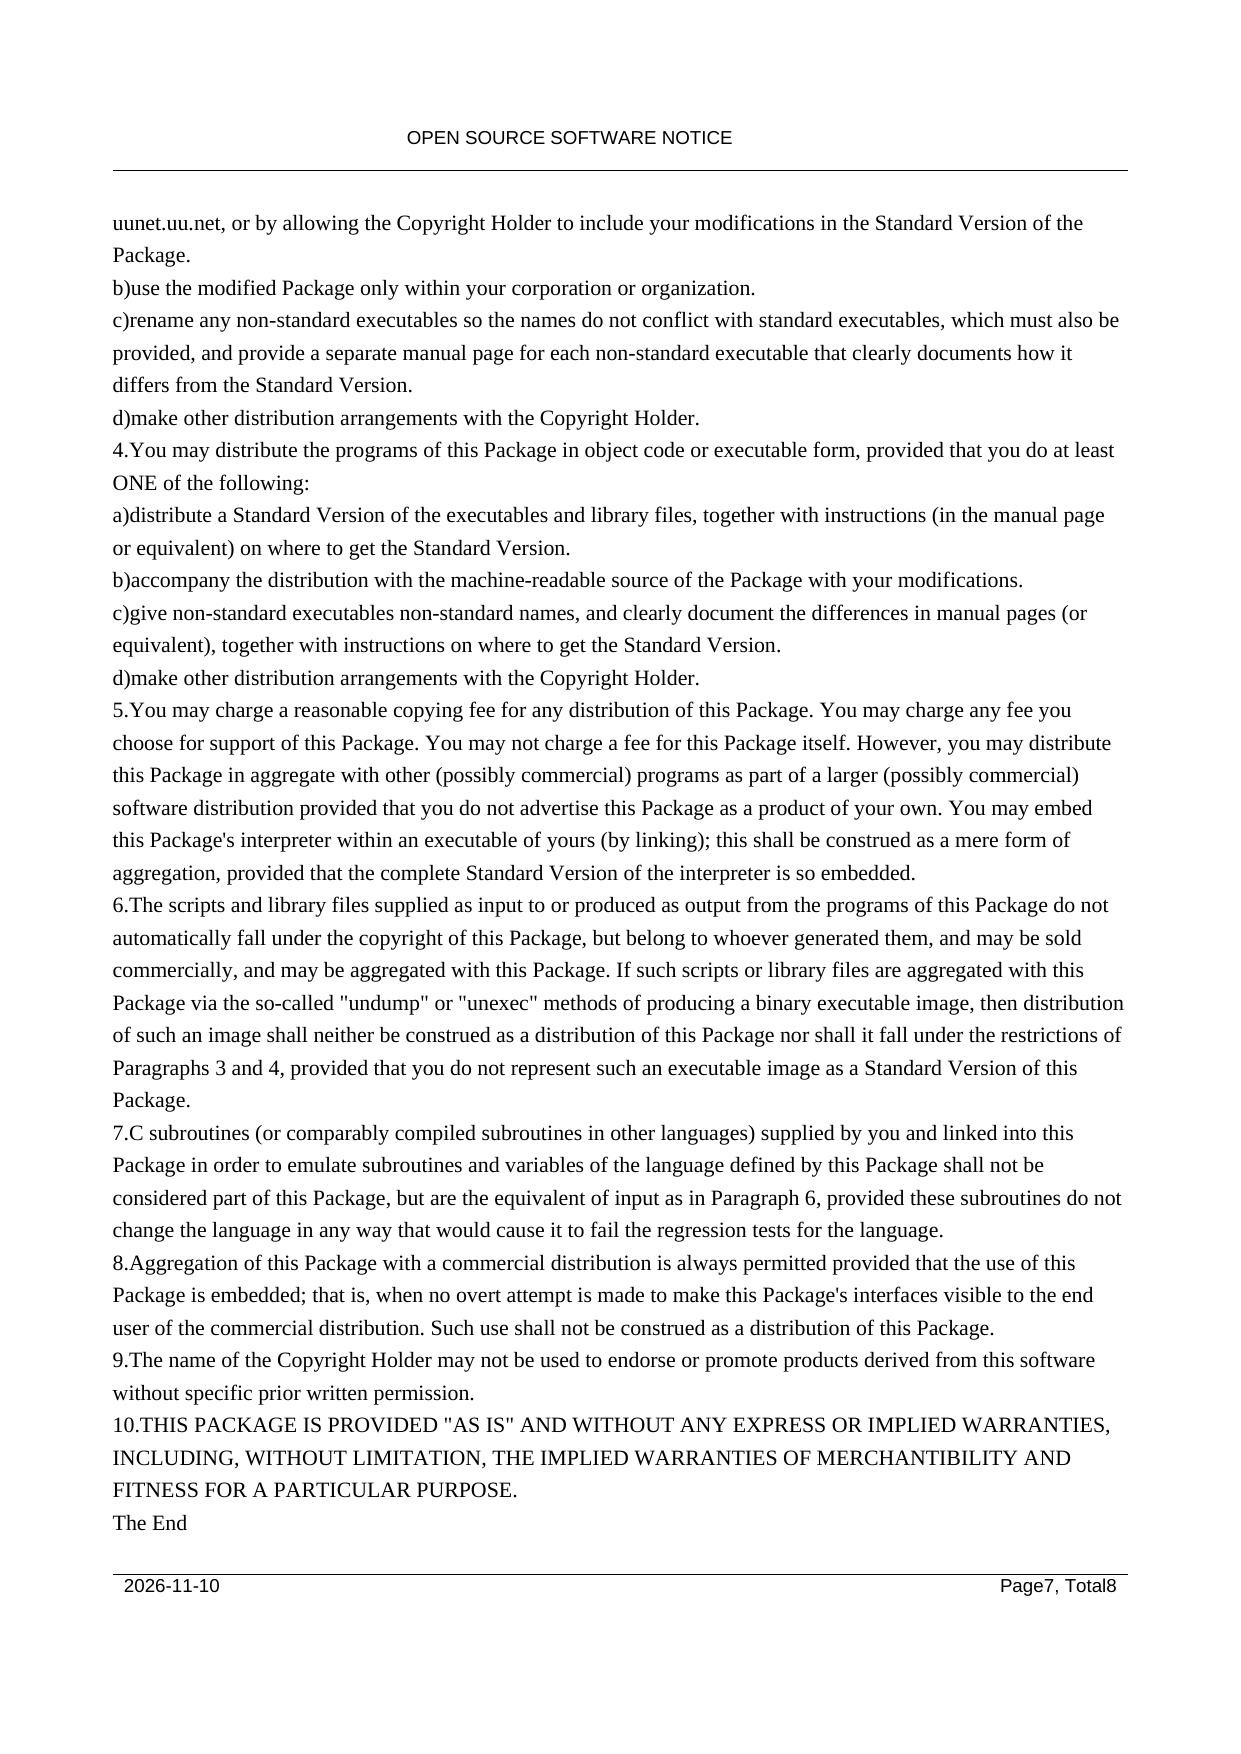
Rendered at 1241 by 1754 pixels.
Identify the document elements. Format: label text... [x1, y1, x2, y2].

text 9.The name of the Copyright Holder may not be used to endorse or promote products derived from this software without specific prior written permission. [112, 1344, 1128, 1409]
text c)rename any non-standard executables so the names do not conflict with standard executables, which must also be provided, and provide a separate manual page for each non-standard executable that clearly documents how it differs from the Standard Version. [112, 304, 1128, 401]
text 7.C subroutines (or comparably compiled subroutines in other languages) supplied by you and linked into this Package in order to emulate subroutines and variables of the language defined by this Package shall not be considered part of this Package, but are the equivalent of input as in Paragraph 6, provided these subroutines do not change the language in any way that would cause it to fail the regression tests for the language. [112, 1116, 1128, 1246]
text a)distribute a Standard Version of the executables and library files, together with instructions (in the manual page or equivalent) on where to get the Standard Version. [112, 499, 1128, 564]
text 4.You may distribute the programs of this Package in object code or executable form, provided that you do at least ONE of the following: [112, 434, 1128, 499]
text d)make other distribution arrangements with the Copyright Holder. [112, 661, 1128, 694]
text 10.THIS PACKAGE IS PROVIDED "AS IS" AND WITHOUT ANY EXPRESS OR IMPLIED WARRANTIES, INCLUDING, WITHOUT LIMITATION, THE IMPLIED WARRANTIES OF MERCHANTIBILITY AND FITNESS FOR A PARTICULAR PURPOSE. [112, 1409, 1128, 1506]
text d)make other distribution arrangements with the Copyright Holder. [112, 401, 1128, 434]
text b)use the modified Package only within your corporation or organization. [112, 271, 1128, 304]
text The End [112, 1506, 1128, 1571]
text 5.You may charge a reasonable copying fee for any distribution of this Package. You may charge any fee you choose for support of this Package. You may not charge a fee for this Package itself. However, you may distribute this Package in aggregate with other (possibly commercial) programs as part of a larger (possibly commercial) software distribution provided that you do not advertise this Package as a product of your own. You may embed this Package's interpreter within an executable of yours (by linking); this shall be construed as a mere form of aggregation, provided that the complete Standard Version of the interpreter is so embedded. [112, 694, 1128, 889]
text b)accompany the distribution with the machine-readable source of the Package with your modifications. [112, 564, 1128, 596]
text 6.The scripts and library files supplied as input to or produced as output from the programs of this Package do not automatically fall under the copyright of this Package, but belong to whoever generated them, and may be sold commercially, and may be aggregated with this Package. If such scripts or library files are aggregated with this Package via the so-called "undump" or "unexec" methods of producing a binary executable image, then distribution of such an image shall neither be construed as a distribution of this Package nor shall it fall under the restrictions of Paragraphs 3 and 4, provided that you do not represent such an executable image as a Standard Version of this Package. [112, 889, 1128, 1116]
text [112, 206, 1128, 271]
text 8.Aggregation of this Package with a commercial distribution is always permitted provided that the use of this Package is embedded; that is, when no overt attempt is made to make this Package's interfaces visible to the end user of the commercial distribution. Such use shall not be construed as a distribution of this Package. [112, 1246, 1128, 1344]
text c)give non-standard executables non-standard names, and clearly document the differences in manual pages (or equivalent), together with instructions on where to get the Standard Version. [112, 596, 1128, 661]
